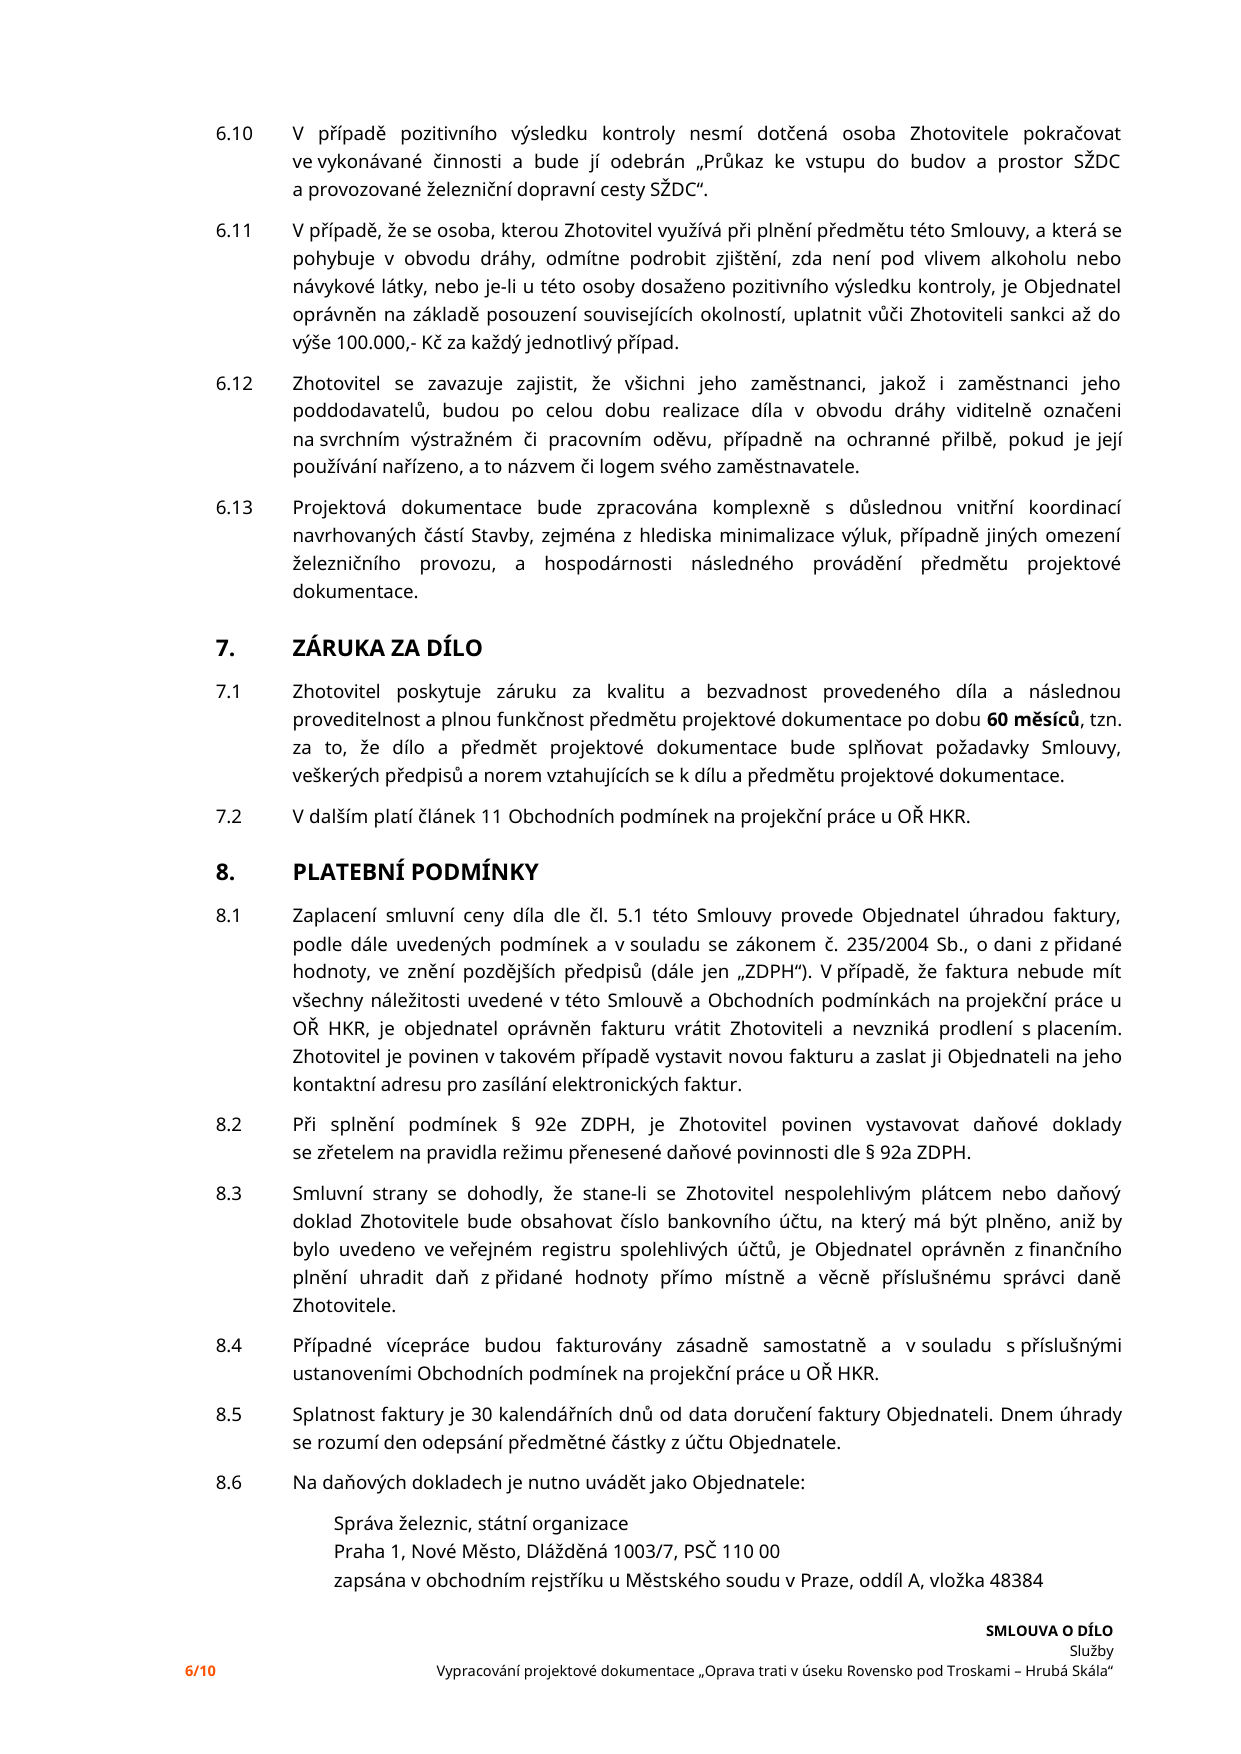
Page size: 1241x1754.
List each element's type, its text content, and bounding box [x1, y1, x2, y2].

text Na daňových dokladech je nutno uvádět jako Objednatele: [216, 1470, 1122, 1495]
text V případě, že se osoba, kterou Zhotovitel využívá při plnění předmětu této Smlouvy, a která se pohybuje v obvodu dráhy, odmítne podrobit zjištění, zda není pod vlivem alkoholu nebo návykové látky, nebo je-li u této osoby dosaženo pozitivního výsledku kontroly, je Objednatel oprávněn na základě posouzení souvisejících okolností, uplatnit vůči Zhotoviteli sankci až do výše 100.000,- Kč za každý jednotlivý případ. [216, 217, 1122, 355]
text Případné vícepráce budou fakturovány zásadně samostatně a v souladu s příslušnými ustanoveními Obchodních podmínek na projekční práce u OŘ HKR. [216, 1333, 1122, 1386]
text V případě pozitivního výsledku kontroly nesmí dotčená osoba Zhotovitele pokračovat ve vykonávané činnosti a bude jí odebrán „Průkaz ke vstupu do budov a prostor SŽDC a provozované železniční dopravní cesty SŽDC“. [216, 121, 1122, 202]
text Zhotovitel se zavazuje zajistit, že všichni jeho zaměstnanci, jakož i zaměstnanci jeho poddodavatelů, budou po celou dobu realizace díla v obvodu dráhy viditelně označeni na svrchním výstražném či pracovním oděvu, případně na ochranné přilbě, pokud je její používání nařízeno, a to názvem či logem svého zaměstnavatele. [216, 370, 1122, 479]
text Zhotovitel poskytuje záruku za kvalitu a bezvadnost provedeného díla a následnou proveditelnost a plnou funkčnost předmětu projektové dokumentace po dobu 60 měsíců, tzn. za to, že dílo a předmět projektové dokumentace bude splňovat požadavky Smlouvy, veškerých předpisů a norem vztahujících se k dílu a předmětu projektové dokumentace. [216, 678, 1122, 788]
text Zaplacení smluvní ceny díla dle čl. 5.1 této Smlouvy provede Objednatel úhradou faktury, podle dále uvedených podmínek a v souladu se zákonem č. 235/2004 Sb., o dani z přidané hodnoty, ve znění pozdějších předpisů (dále jen „ZDPH“). V případě, že faktura nebude mít všechny náležitosti uvedené v této Smlouvě a Obchodních podmínkách na projekční práce u OŘ HKR, je objednatel oprávněn fakturu vrátit Zhotoviteli a nevzniká prodlení s placením. Zhotovitel je povinen v takovém případě vystavit novou fakturu a zaslat ji Objednateli na jeho kontaktní adresu pro zasílání elektronických faktur. [216, 903, 1122, 1096]
text V dalším platí článek 11 Obchodních podmínek na projekční práce u OŘ HKR. [216, 803, 1122, 828]
text PLATEBNÍ PODMÍNKY [216, 856, 1122, 887]
text Praha 1, Nové Město, Dlážděná 1003/7, PSČ 110 00 [216, 1539, 1122, 1564]
text ZÁRUKA ZA DÍLO [216, 631, 1122, 663]
text Projektová dokumentace bude zpracována komplexně s důslednou vnitřní koordinací navrhovaných částí Stavby, zejména z hlediska minimalizace výluk, případně jiných omezení železničního provozu, a hospodárnosti následného provádění předmětu projektové dokumentace. [216, 494, 1122, 604]
text Smluvní strany se dohodly, že stane-li se Zhotovitel nespolehlivým plátcem nebo daňový doklad Zhotovitele bude obsahovat číslo bankovního účtu, na který má být plněno, aniž by bylo uvedeno ve veřejném registru spolehlivých účtů, je Objednatel oprávněn z finančního plnění uhradit daň z přidané hodnoty přímo místně a věcně příslušnému správci daně Zhotovitele. [216, 1180, 1122, 1318]
text zapsána v obchodním rejstříku u Městského soudu v Praze, oddíl A, vložka 48384 [216, 1567, 1122, 1592]
text Při splnění podmínek § 92e ZDPH, je Zhotovitel povinen vystavovat daňové doklady se zřetelem na pravidla režimu přenesené daňové povinnosti dle § 92a ZDPH. [216, 1111, 1122, 1165]
text Splatnost faktury je 30 kalendářních dnů od data doručení faktury Objednateli. Dnem úhrady se rozumí den odepsání předmětné částky z účtu Objednatele. [216, 1401, 1122, 1455]
text Správa železnic, státní organizace [216, 1510, 1122, 1536]
